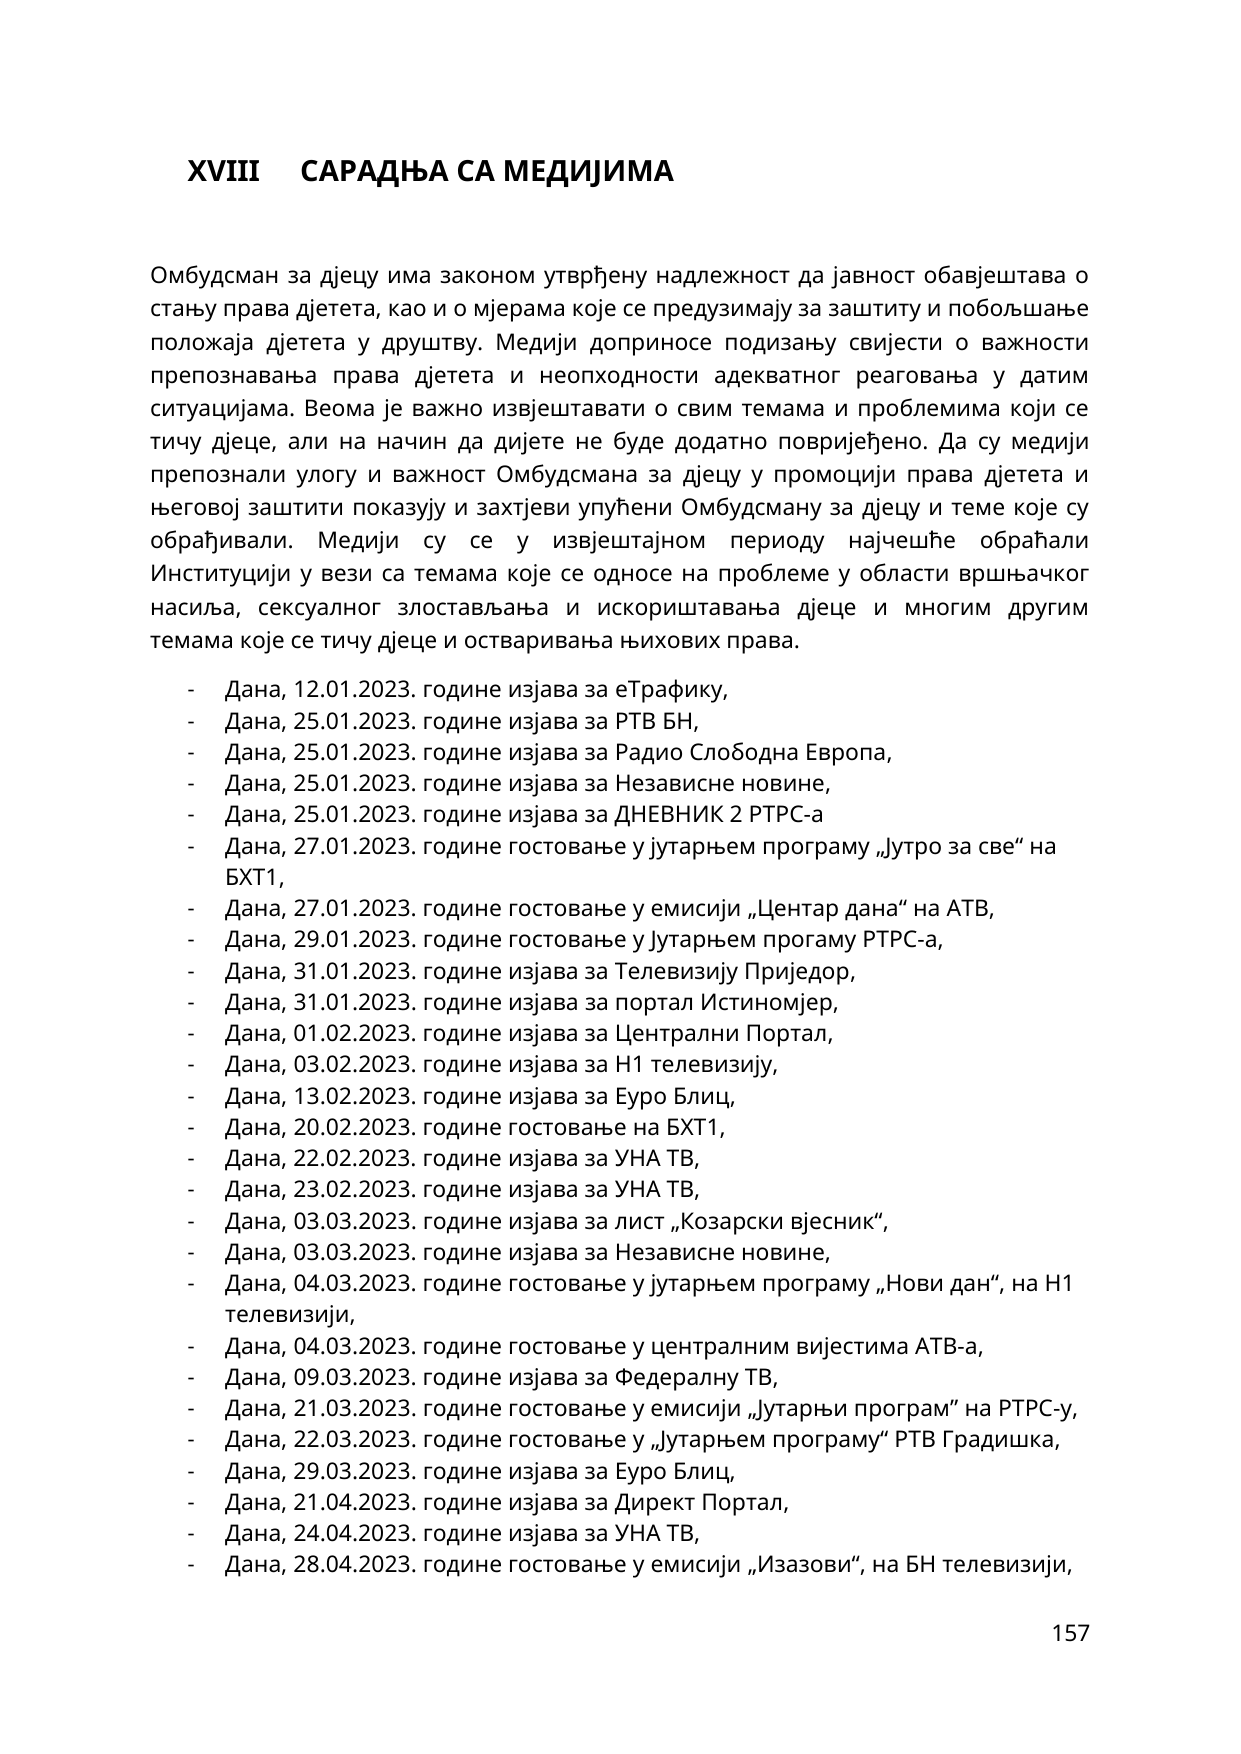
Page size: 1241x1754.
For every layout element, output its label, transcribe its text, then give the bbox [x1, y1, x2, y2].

list Дана, 22.02.2023. године изјава за УНА ТВ, [187, 1142, 1090, 1173]
list Дана, 25.01.2023. године изјава за Радио Слободна Европа, [187, 736, 1090, 767]
list Дана, 27.01.2023. године гостовање у јутарњем програму „Јутро за све“ на БХТ1, [187, 830, 1090, 892]
list Дана, 12.01.2023. године изјава за еТрафику, [187, 673, 1090, 705]
subtitle САРАДЊА СА МЕДИЈИМА [187, 150, 1090, 190]
list Дана, 23.02.2023. године изјава за УНА ТВ, [187, 1173, 1090, 1205]
list Дана, 03.02.2023. године изјава за Н1 телевизију, [187, 1048, 1090, 1080]
list Дана, 13.02.2023. године изјава за Еуро Блиц, [187, 1080, 1090, 1111]
list Дана, 28.04.2023. године гостовање у емисији „Изазови“, на БН телевизији, [187, 1548, 1090, 1580]
list Дана, 27.01.2023. године гостовање у емисији „Центар дана“ на АТВ, [187, 892, 1090, 923]
list Дана, 25.01.2023. године изјава за РТВ БН, [187, 705, 1090, 736]
list Дана, 03.03.2023. године изјава за лист „Козарски вјесник“, [187, 1205, 1090, 1236]
list Дана, 22.03.2023. године гостовање у „Јутарњем програму“ РТВ Градишка, [187, 1423, 1090, 1455]
list Дана, 25.01.2023. године изјава за Независне новине, [187, 767, 1090, 798]
list Дана, 04.03.2023. године гостовање у јутарњем програму „Нови дан“, на Н1 телевизији, [187, 1267, 1090, 1330]
list Дана, 24.04.2023. године изјава за УНА ТВ, [187, 1517, 1090, 1548]
list Дана, 21.03.2023. године гостовање у емисији „Јутарњи програм” на РТРС-у, [187, 1392, 1090, 1423]
list Дана, 29.03.2023. године изјава за Еуро Блиц, [187, 1455, 1090, 1486]
list Дана, 25.01.2023. године изјава за ДНЕВНИК 2 РТРС-а [187, 798, 1090, 830]
text Омбудсман за дјецу има законом утврђену надлежност да јавност обавјештава о стању права дјетета, као и о мјерама које се предузимају за заштиту и побољшање положаја дјетета у друштву. Медији доприносе подизању свијести о важности препознавања права дјетета и неопходности адекватног реаговања у датим ситуацијама. Веома је важно извјештавати о свим темама и проблемима који се тичу дјеце, али на начин да дијете не буде додатно повријеђено. Да су медији препознали улогу и важност Омбудсмана за дјецу у промоцији права дјетета и његовој заштити показују и захтјеви упућени Омбудсману за дјецу и теме које су обрађивали. Медији су се у извјештајном периоду најчешће обраћали Институцији у вези са темама које се односе на проблеме у области вршњачког насиља, сексуалног злостављања и искориштавања дјеце и многим другим темама које се тичу дјеце и остваривања њихових права. [150, 259, 1090, 655]
list Дана, 03.03.2023. године изјава за Независне новине, [187, 1236, 1090, 1267]
list Дана, 31.01.2023. године изјава за Телевизију Приједор, [187, 955, 1090, 986]
list Дана, 01.02.2023. године изјава за Централни Портал, [187, 1017, 1090, 1048]
list Дана, 29.01.2023. године гостовање у Јутарњем прогаму РТРС-а, [187, 923, 1090, 955]
list Дана, 20.02.2023. године гостовање на БХТ1, [187, 1111, 1090, 1142]
list Дана, 21.04.2023. године изјава за Директ Портал, [187, 1486, 1090, 1517]
list Дана, 31.01.2023. године изјава за портал Истиномјер, [187, 986, 1090, 1017]
list Дана, 09.03.2023. године изјава за Федералну ТВ, [187, 1361, 1090, 1392]
list Дана, 04.03.2023. године гостовање у централним вијестима АТВ-а, [187, 1330, 1090, 1361]
